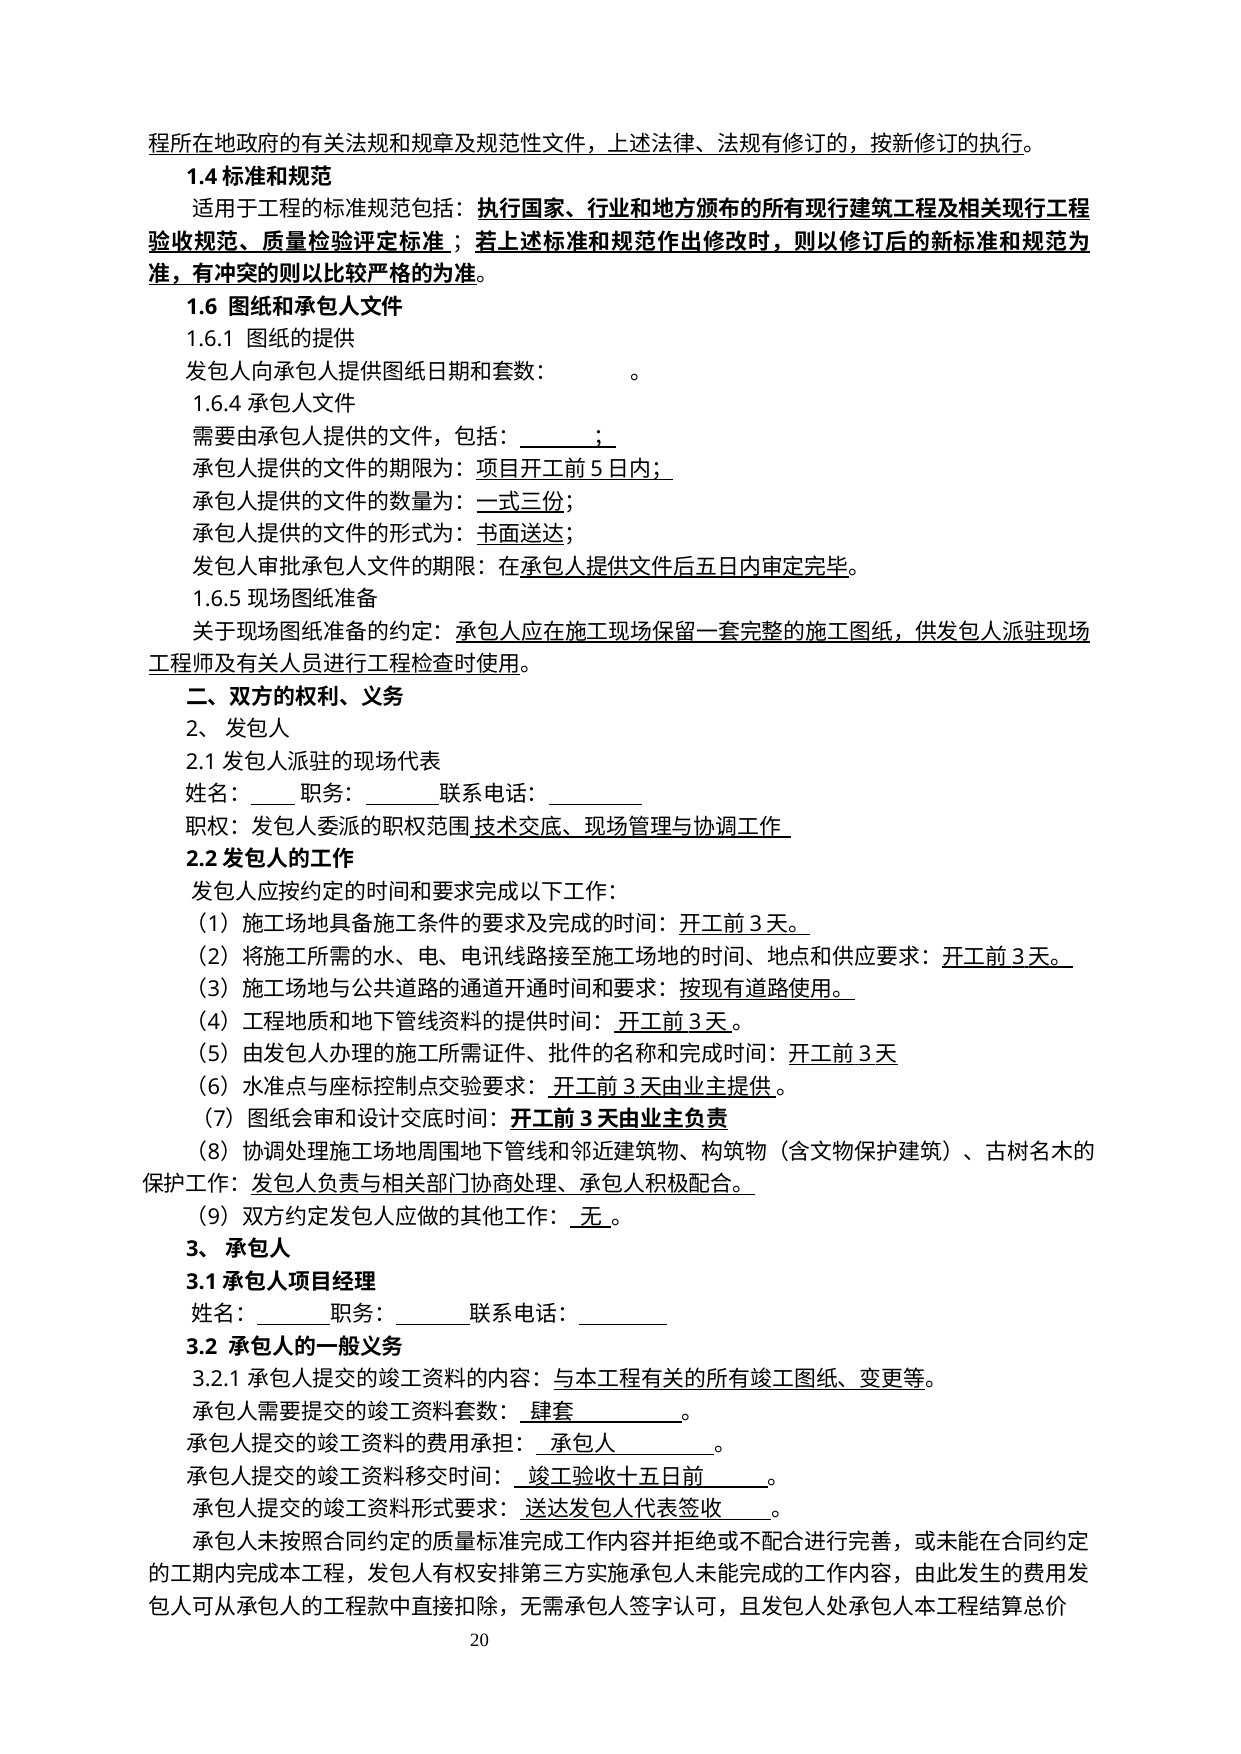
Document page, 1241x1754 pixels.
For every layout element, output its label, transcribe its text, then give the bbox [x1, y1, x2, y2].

text （8）协调处理施工场地周围地下管线和邻近建筑物、构筑物（含文物保护建筑）、古树名木的保护工作：发包人负责与相关部门协商处理、承包人积极配合。 [142, 1133, 1098, 1198]
text 发包人审批承包人文件的期限：在承包人提供文件后五日内审定完毕。 [148, 548, 1092, 581]
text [148, 126, 1092, 158]
text 承包人提供的文件的形式为：书面送达； [148, 516, 1092, 548]
text （1）施工场地具备施工条件的要求及完成的时间：开工前3天。 [142, 906, 1098, 938]
text 3.2 承包人的一般义务 [142, 1328, 1098, 1361]
text （7）图纸会审和设计交底时间：开工前3天由业主负责 [142, 1101, 1098, 1133]
text （3）施工场地与公共道路的通道开通时间和要求：按现有道路使用。 [142, 971, 1098, 1003]
text 2.1 发包人派驻的现场代表 [142, 743, 1098, 776]
text 姓名： 职务： 联系电话： [142, 776, 1098, 808]
text （5）由发包人办理的施工所需证件、批件的名称和完成时间：开工前3天 [142, 1036, 1098, 1068]
text 承包人提交的竣工资料移交时间： 竣工验收十五日前 。 [186, 1458, 1092, 1491]
text 发包人向承包人提供图纸日期和套数： 。 [142, 353, 1098, 386]
text 3.2.1 承包人提交的竣工资料的内容：与本工程有关的所有竣工图纸、变更等。 [148, 1361, 1092, 1393]
text 1.6.5 现场图纸准备 [148, 581, 1092, 613]
text 2、 发包人 [142, 711, 1098, 743]
text 承包人提供的文件的期限为：项目开工前5日内； [148, 451, 1092, 483]
text （2）将施工所需的水、电、电讯线路接至施工场地的时间、地点和供应要求：开工前3天。 [142, 938, 1098, 971]
text （6）水准点与座标控制点交验要求： 开工前3天由业主提供 。 [142, 1068, 1098, 1101]
text 1.4 标准和规范 [142, 158, 1098, 191]
text 姓名： 职务： 联系电话： [142, 1296, 1098, 1328]
text 适用于工程的标准规范包括：执行国家、行业和地方颁布的所有现行建筑工程及相关现行工程验收规范、质量检验评定标准 ；若上述标准和规范作出修改时，则以修订后的新标准和规范为准，有冲突的则以比较严格的为准。 [148, 191, 1092, 288]
text 承包人需要提交的竣工资料套数： 肆套 。 [148, 1393, 1092, 1426]
text （4）工程地质和地下管线资料的提供时间： 开工前3天 。 [142, 1003, 1098, 1036]
text 1.6.1 图纸的提供 [142, 321, 1098, 353]
text 承包人提交的竣工资料的费用承担： 承包人 。 [186, 1426, 1092, 1458]
text 1.6.4 承包人文件 [148, 386, 1092, 418]
text 职权：发包人委派的职权范围 技术交底、现场管理与协调工作 [142, 808, 1098, 841]
text 二、双方的权利、义务 [142, 678, 1098, 711]
text 1.6 图纸和承包人文件 [142, 288, 1098, 321]
text 需要由承包人提供的文件，包括： ； [148, 418, 1092, 451]
text 承包人提供的文件的数量为：一式三份； [148, 483, 1092, 516]
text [148, 1523, 1092, 1621]
text 承包人提交的竣工资料形式要求： 送达发包人代表签收 。 [148, 1491, 1092, 1523]
text 发包人应按约定的时间和要求完成以下工作： [142, 873, 1098, 906]
text 3、 承包人 [142, 1231, 1098, 1263]
text 2.2 发包人的工作 [142, 841, 1098, 873]
text 3.1 承包人项目经理 [142, 1263, 1098, 1296]
text （9）双方约定发包人应做的其他工作： 无 。 [142, 1198, 1098, 1231]
text 关于现场图纸准备的约定：承包人应在施工现场保留一套完整的施工图纸，供发包人派驻现场工程师及有关人员进行工程检查时使用。 [148, 613, 1092, 678]
